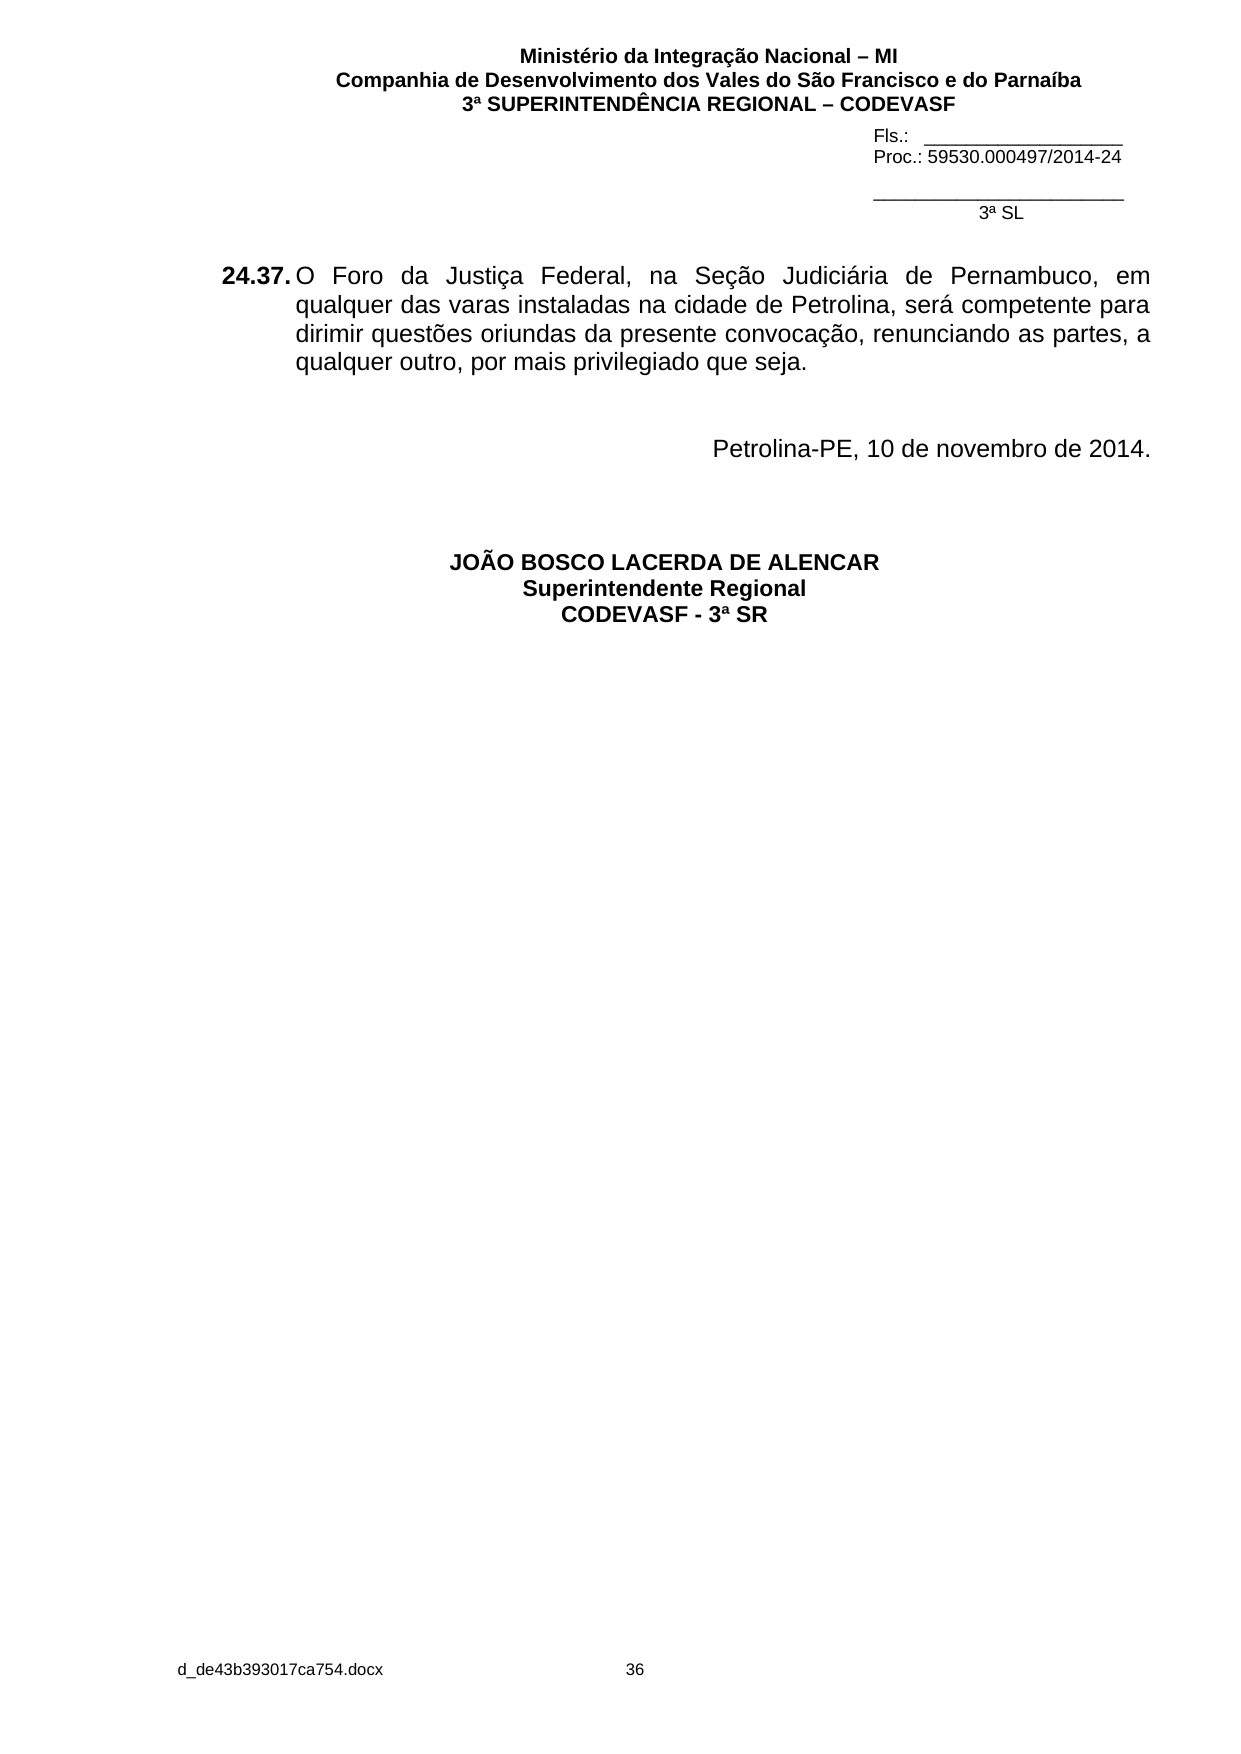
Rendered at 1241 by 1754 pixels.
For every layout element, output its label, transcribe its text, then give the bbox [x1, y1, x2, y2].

text CODEVASF - 3ª SR [177, 601, 1152, 628]
text O Foro da Justiça Federal, na Seção Judiciária de Pernambuco, em qualquer das varas instaladas na cidade de Petrolina, será competente para dirimir questões oriundas da presente convocação, renunciando as partes, a qualquer outro, por mais privilegiado que seja. [222, 261, 1152, 376]
text JOÃO BOSCO LACERDA DE ALENCAR [177, 548, 1152, 575]
text Petrolina-PE, 10 de novembro de 2014. [177, 433, 1152, 462]
text Superintendente Regional [177, 575, 1152, 601]
